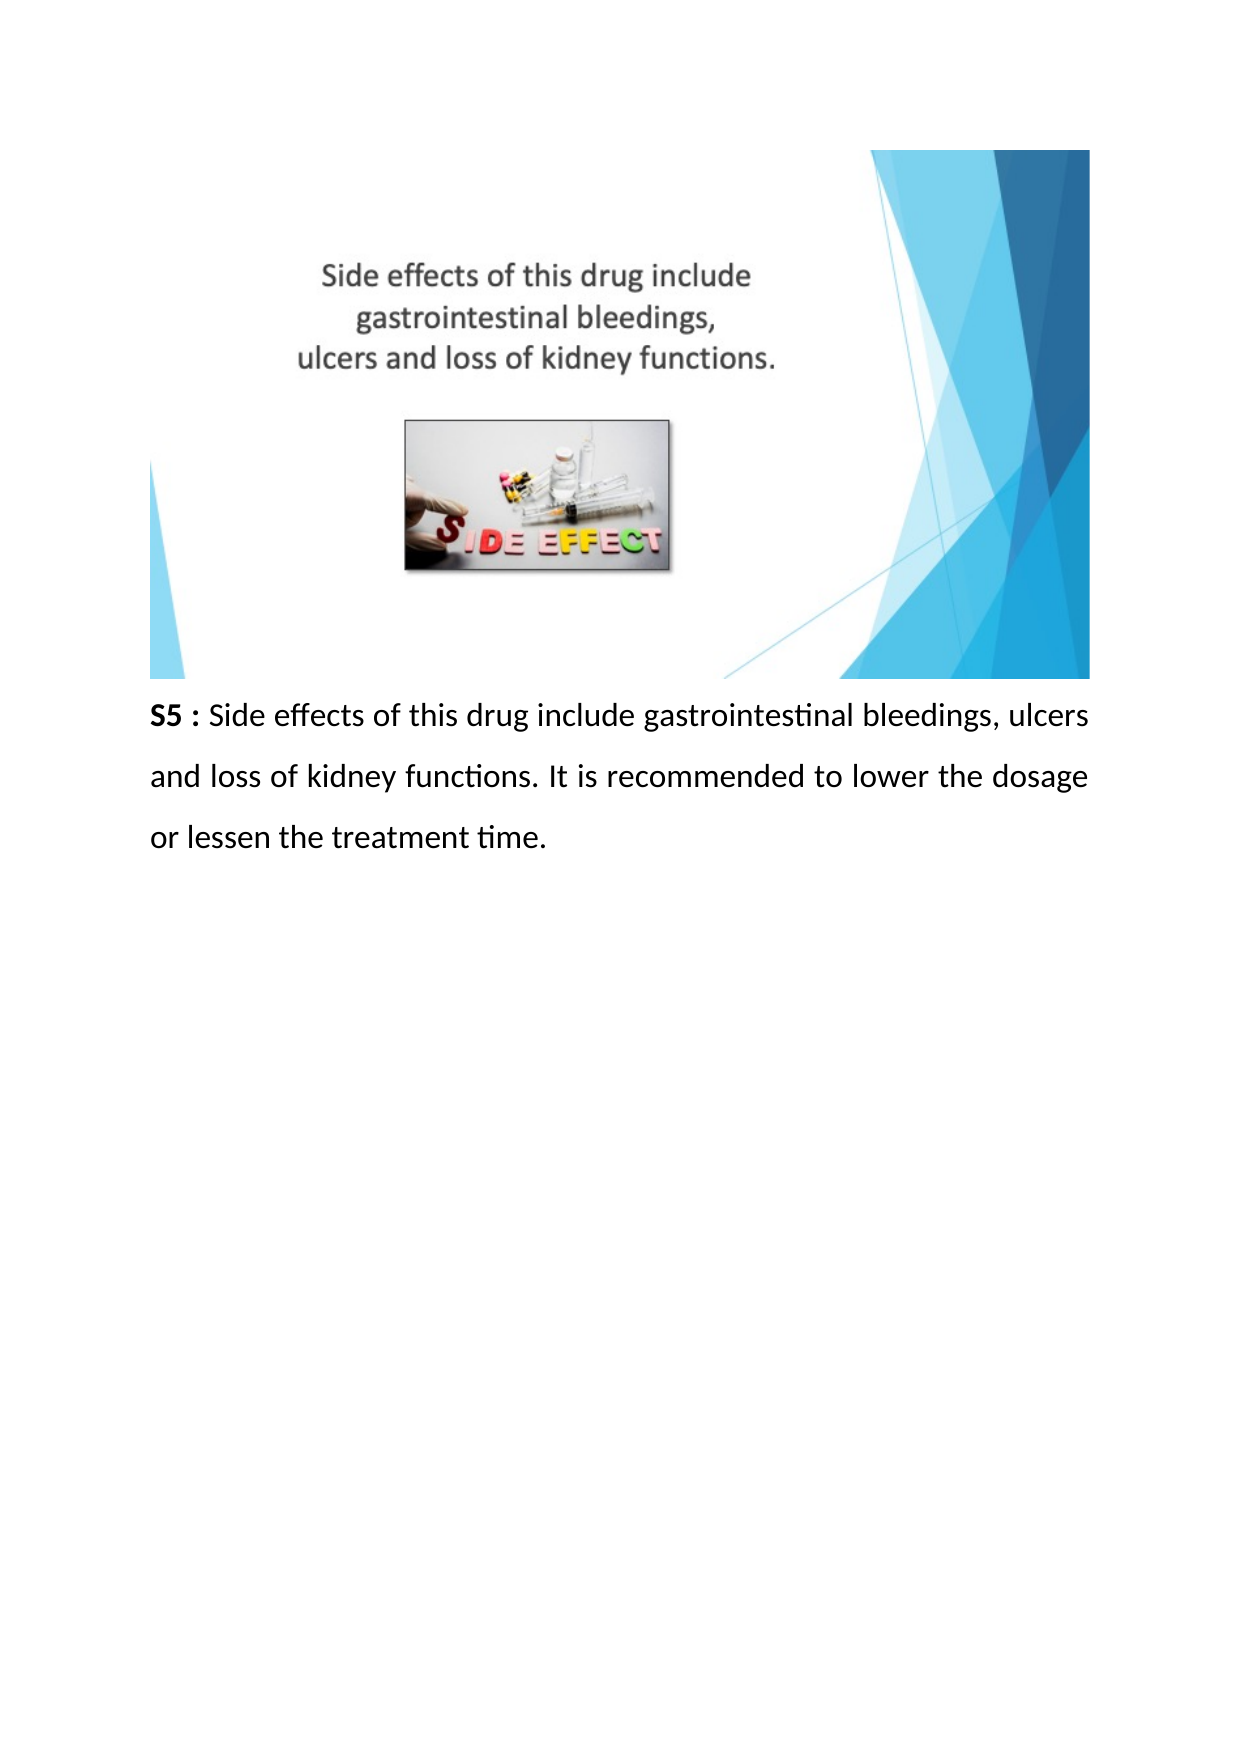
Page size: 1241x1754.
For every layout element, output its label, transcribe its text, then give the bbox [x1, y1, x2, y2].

text S5 : Side effects of this drug include gastrointestinal bleedings, ulcers and loss of kidney functions. It is recommended to lower the dosage or lessen the treatment time. [150, 694, 1090, 857]
picture [150, 150, 1090, 679]
